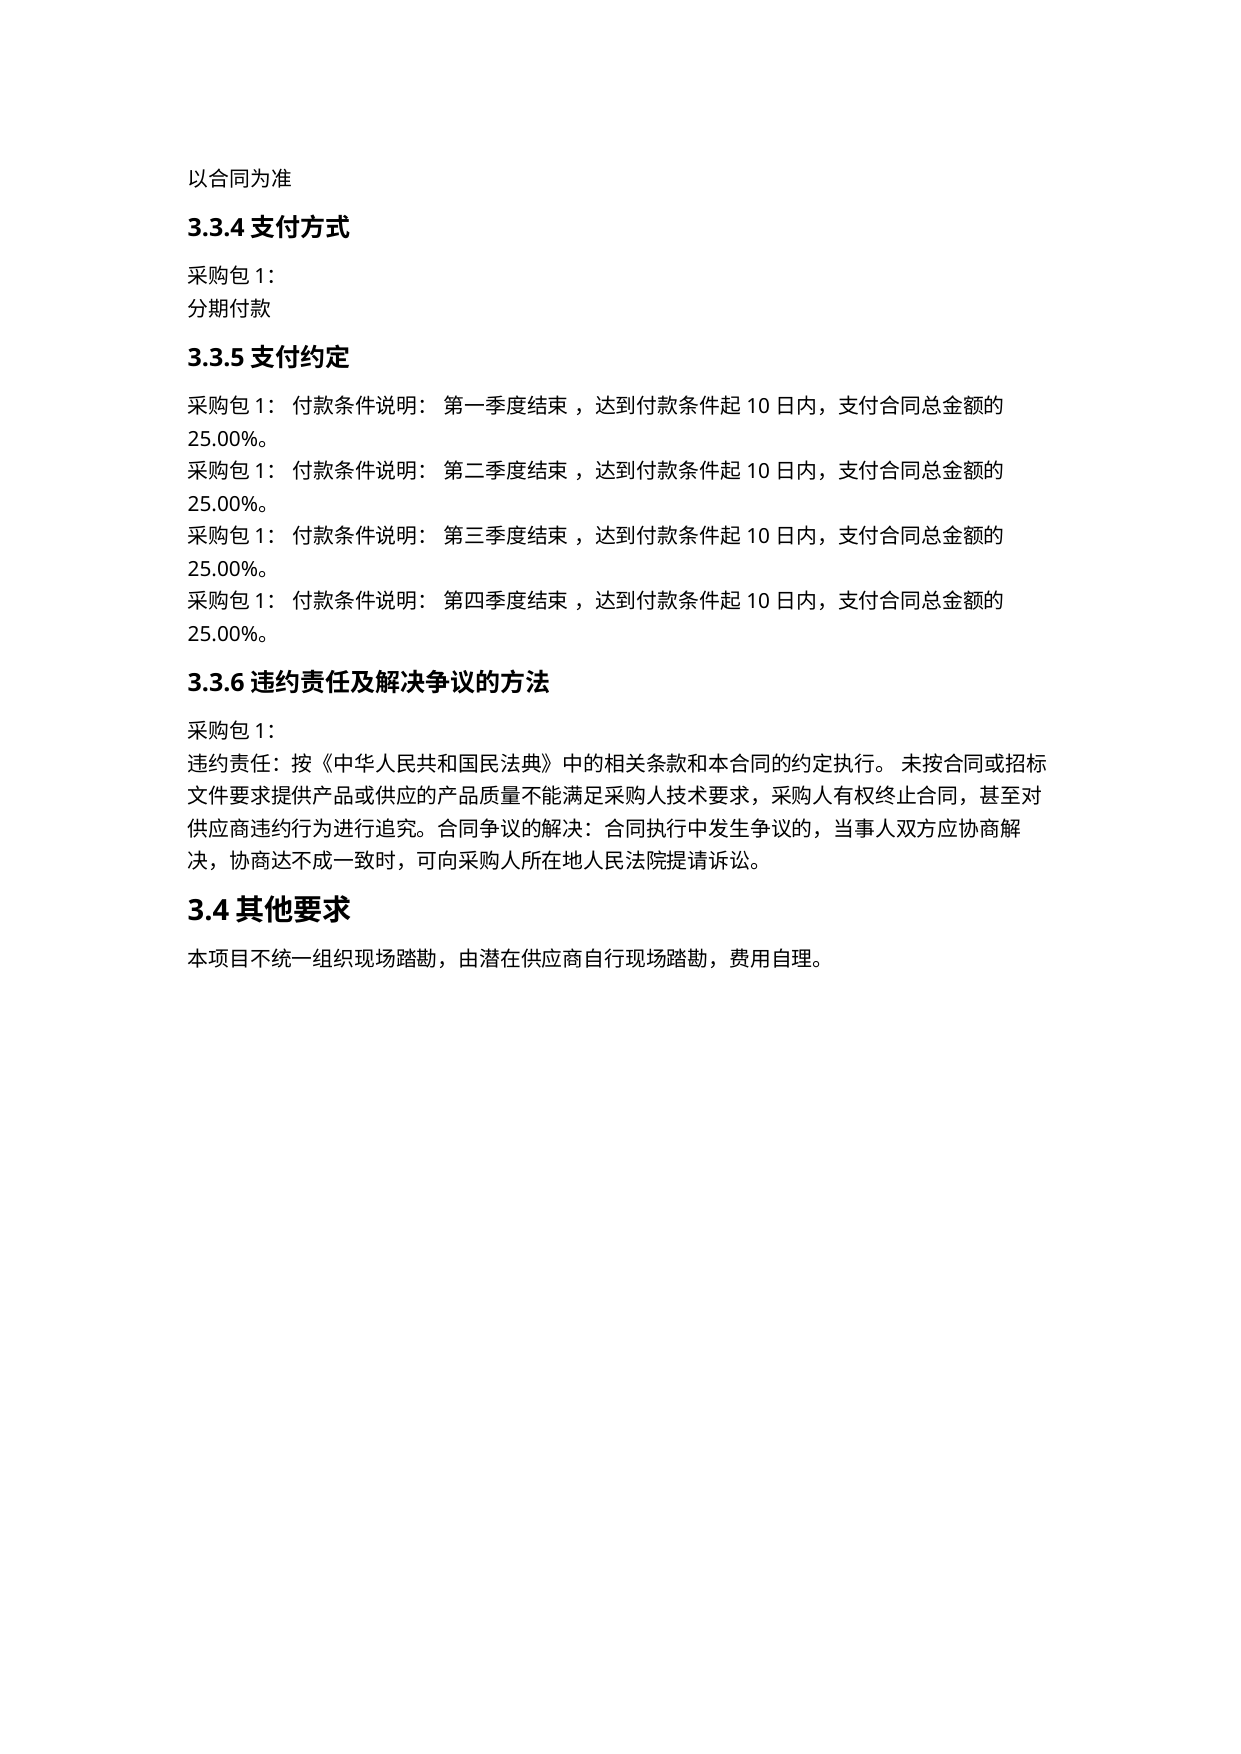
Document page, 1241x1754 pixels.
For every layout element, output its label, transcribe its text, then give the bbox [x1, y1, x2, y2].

text 采购包1： 付款条件说明： 第一季度结束 ，达到付款条件起 10 日内，支付合同总金额的 25.00%。 [187, 389, 1053, 454]
text 分期付款 [187, 292, 1053, 324]
text 采购包1： [187, 259, 1053, 292]
text 采购包1： 付款条件说明： 第三季度结束 ，达到付款条件起 10 日内，支付合同总金额的 25.00%。 [187, 519, 1053, 584]
text 采购包1： 付款条件说明： 第二季度结束 ，达到付款条件起 10 日内，支付合同总金额的 25.00%。 [187, 454, 1053, 519]
text 3.3.6违约责任及解决争议的方法 [187, 649, 1053, 714]
text 3.3.4支付方式 [187, 194, 1053, 259]
text 3.4其他要求 [187, 877, 1053, 942]
text 以合同为准 [187, 162, 1053, 194]
text 3.3.5支付约定 [187, 324, 1053, 389]
text 本项目不统一组织现场踏勘，由潜在供应商自行现场踏勘，费用自理。 [187, 942, 1053, 974]
text 采购包1： [187, 714, 1053, 747]
text 违约责任：按《中华人民共和国民法典》中的相关条款和本合同的约定执行。 未按合同或招标文件要求提供产品或供应的产品质量不能满足采购人技术要求，采购人有权终止合同，甚至对供应商违约行为进行追究。合同争议的解决：合同执行中发生争议的，当事人双方应协商解决，协商达不成一致时，可向采购人所在地人民法院提请诉讼。 [187, 747, 1053, 877]
text 采购包1： 付款条件说明： 第四季度结束 ，达到付款条件起 10 日内，支付合同总金额的 25.00%。 [187, 584, 1053, 649]
